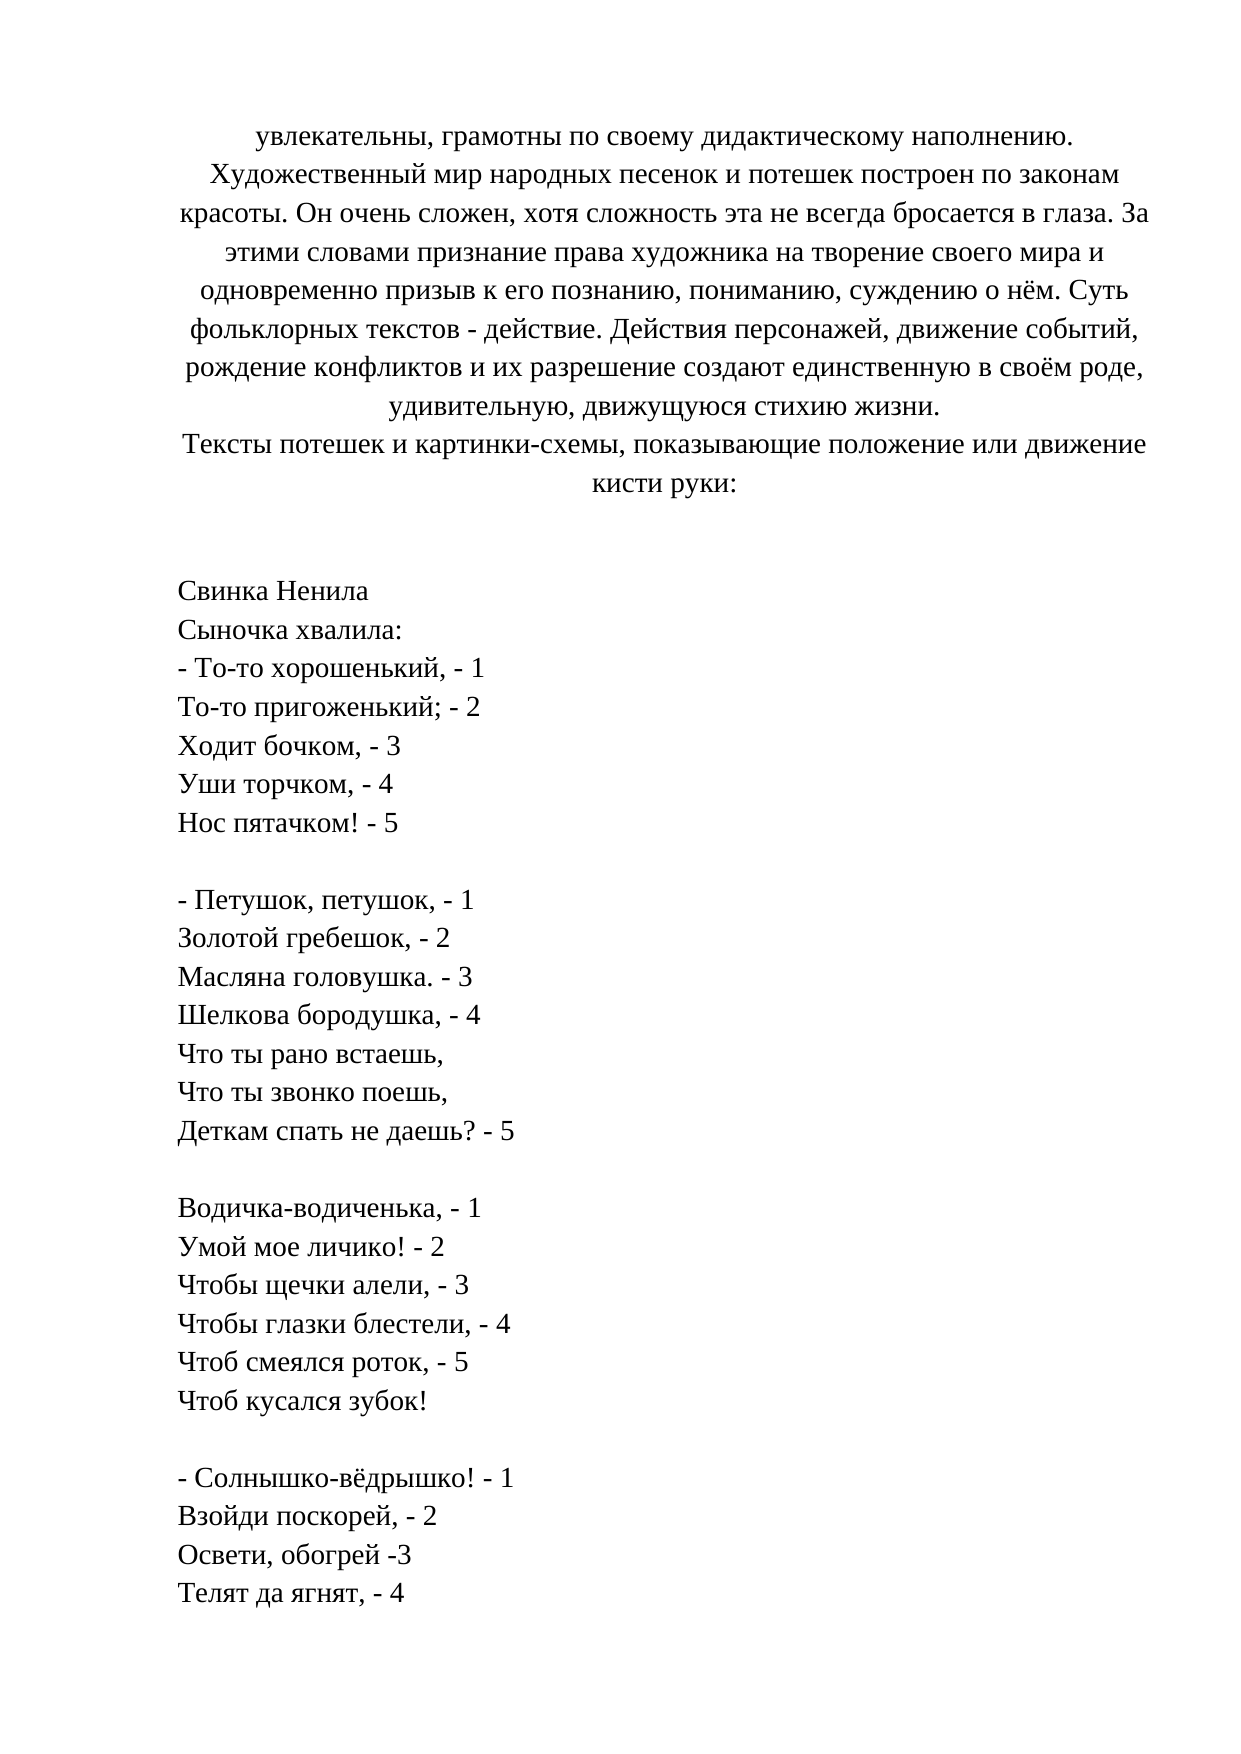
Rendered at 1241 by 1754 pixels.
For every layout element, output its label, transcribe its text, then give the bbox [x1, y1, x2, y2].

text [177, 1421, 1152, 1609]
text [177, 118, 1152, 531]
text Свинка Ненила Сыночка хвалила: - То-то хорошенький, - 1 То-то пригоженький; - 2 Ходит бочком, - 3 Уши торчком, - 4 Нос пятачком! - 5 - Петушок, петушок, - 1 Золотой гребешок, - 2 Масляна головушка. - 3 Шелкова бородушка, - 4 Что ты рано встаешь, Что ты звонко поешь, Деткам спать не даешь? - 5 Водичка-водиченька, - 1 Умой мое личико! - 2 Чтобы щечки алели, - 3 Чтобы глазки блестели, - 4 Чтоб смеялся роток, - 5 Чтоб кусался зубок! [177, 535, 1152, 1416]
